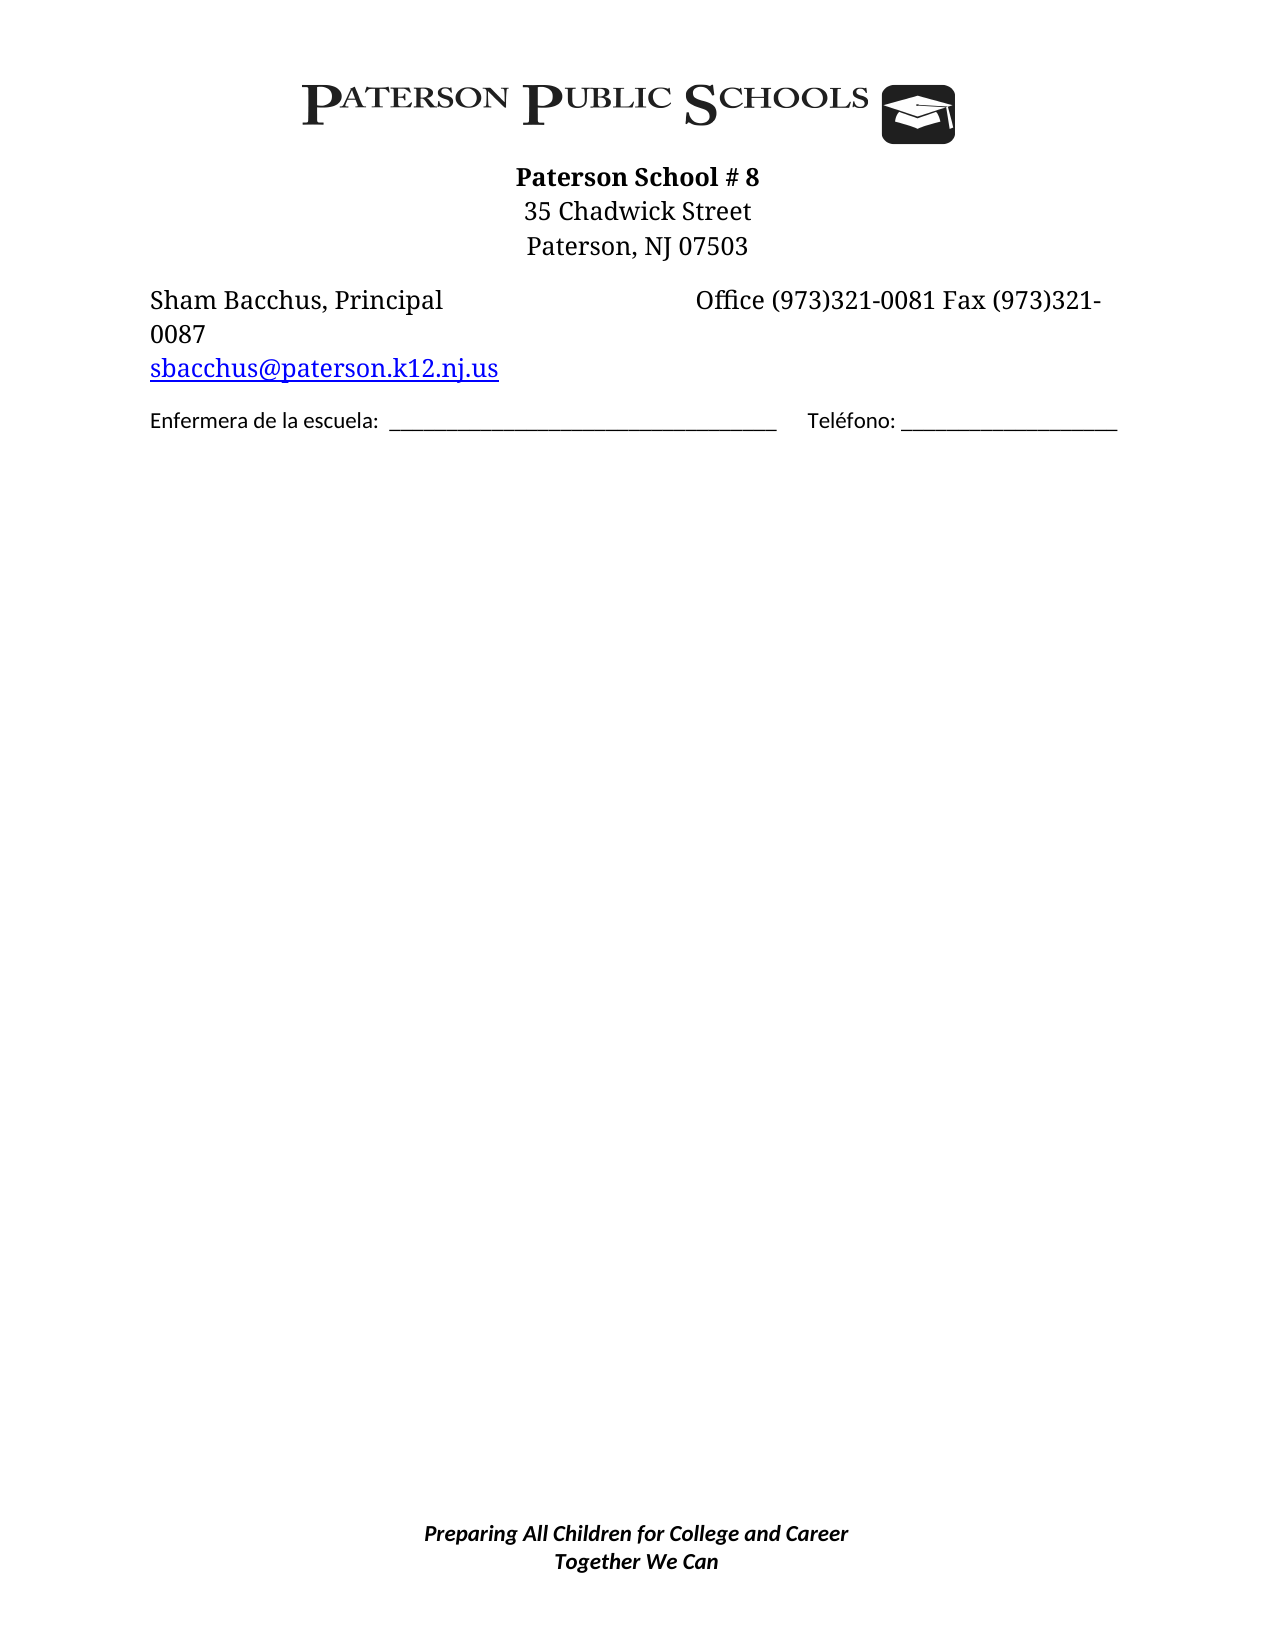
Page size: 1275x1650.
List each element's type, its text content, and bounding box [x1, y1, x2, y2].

text Enfermera de la escuela: __________________________________ Teléfono: ___________________ [150, 406, 1125, 434]
